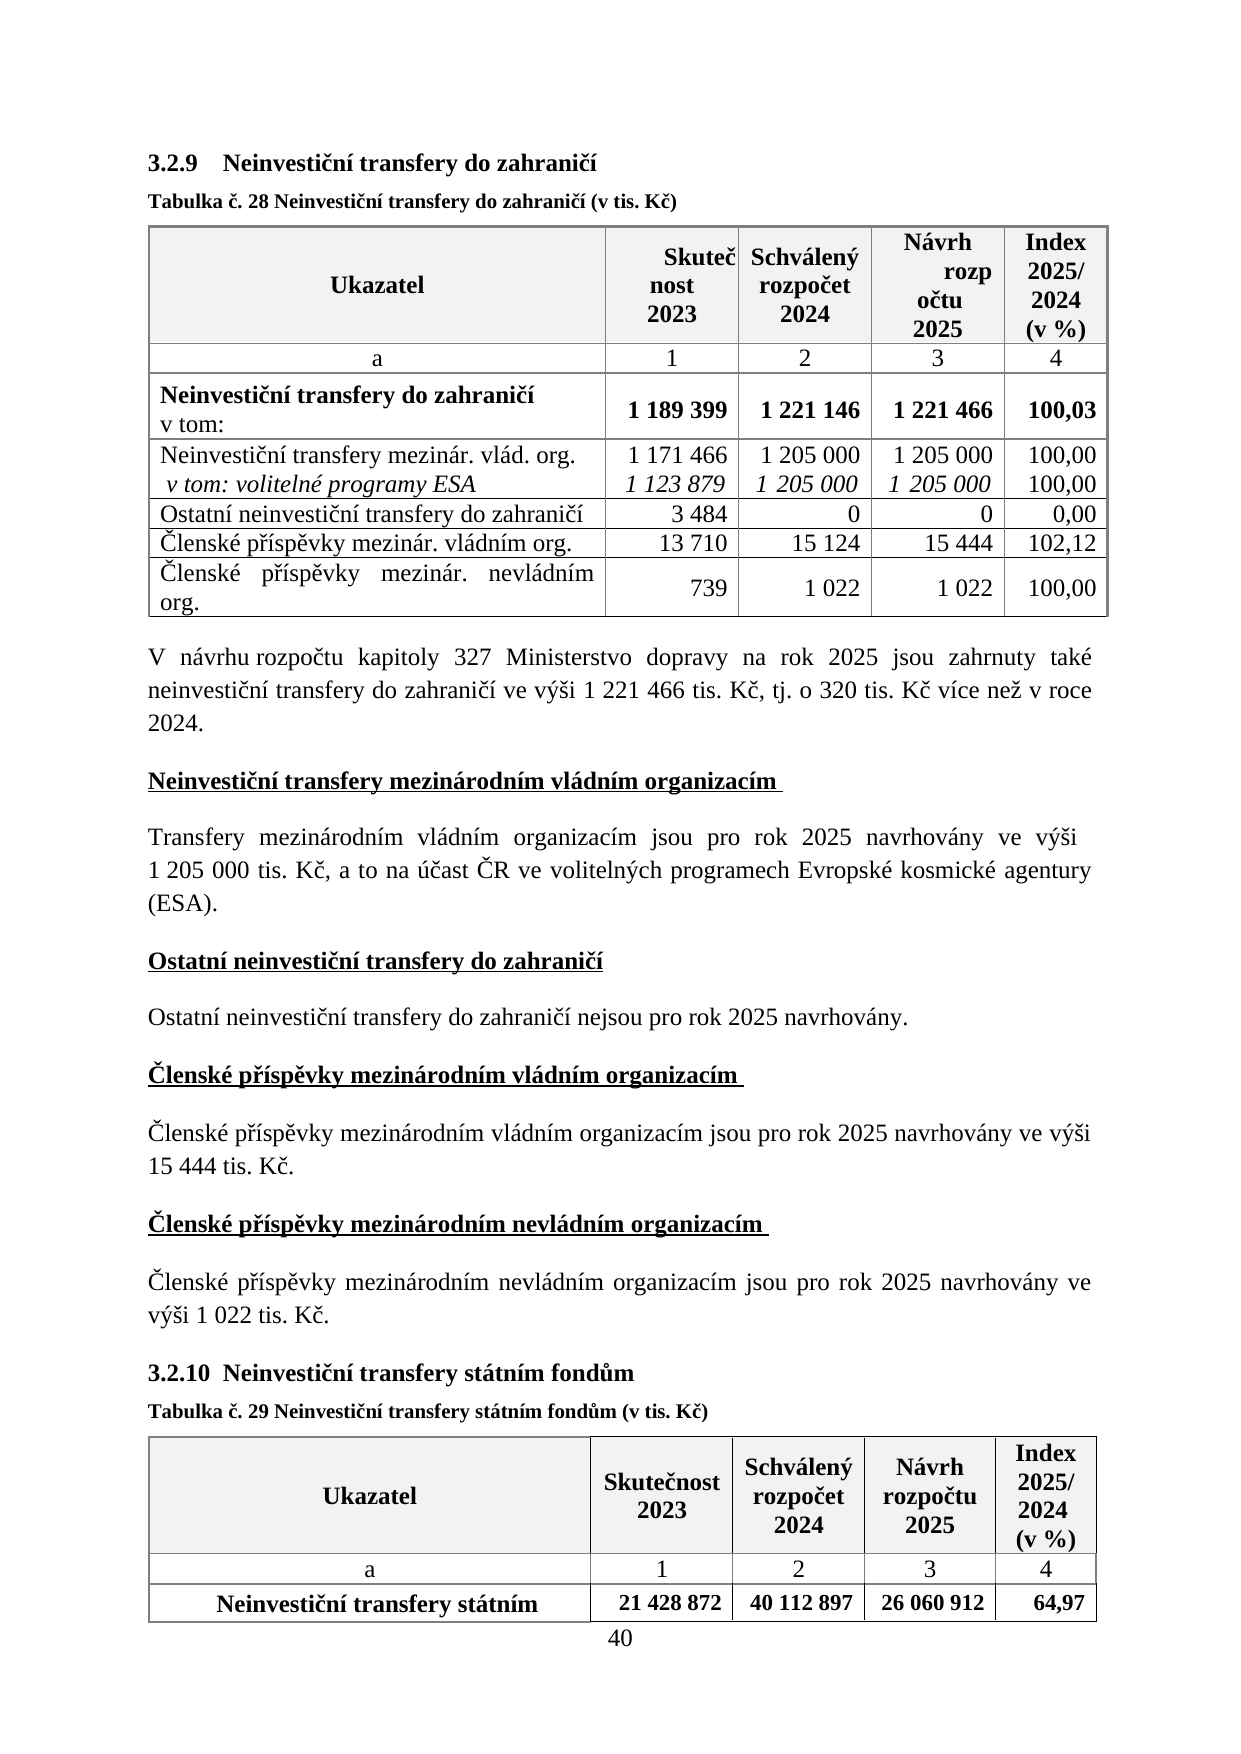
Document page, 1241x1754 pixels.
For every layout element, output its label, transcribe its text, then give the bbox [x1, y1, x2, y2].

text Neinvestiční transfery mezinárodním vládním organizacím [148, 766, 1093, 795]
table_cell 3 484 [606, 499, 738, 527]
table_header Index 2025/ 2024 (v %) [996, 1437, 1096, 1553]
table_cell a [150, 1554, 590, 1583]
text Členské příspěvky mezinárodním nevládním organizacím [148, 1209, 1093, 1238]
table_cell 40 112 897 [733, 1585, 864, 1621]
table_cell Neinvestiční transfery do zahraničí v tom: [150, 374, 605, 438]
table_cell 2 [733, 1554, 864, 1583]
table_cell 100,00 [1005, 440, 1106, 469]
text Transfery mezinárodním vládním organizacím jsou pro rok 2025 navrhovány ve výši 1 205 000 tis. Kč, a to na účast ČR ve volitelných programech Evropské kosmické agentury (ESA). [148, 822, 1093, 917]
table_cell 100,00 [1005, 558, 1106, 616]
table_header Ukazatel [150, 228, 605, 342]
table_cell 1 221 466 [872, 374, 1004, 438]
table_cell 4 [1005, 344, 1106, 372]
table_cell 100,03 [1005, 374, 1106, 438]
table_header Skutečnost 2023 [591, 1437, 733, 1553]
table_header Schválený rozpočet 2024 [733, 1437, 864, 1553]
table_header Schválený rozpočet 2024 [739, 228, 871, 342]
text Tabulka č. 28 Neinvestiční transfery do zahraničí (v tis. Kč) [148, 189, 1093, 213]
table_cell 739 [606, 558, 738, 616]
table_header Index 2025/ 2024 (v %) [1005, 228, 1106, 342]
table_cell 26 060 912 [864, 1585, 996, 1621]
table_cell 2 [739, 344, 871, 372]
table_cell 13 710 [606, 529, 738, 557]
table_cell Ostatní neinvestiční transfery do zahraničí [150, 499, 605, 527]
table_cell Neinvestiční transfery mezinár. vlád. org. [150, 440, 605, 469]
text Členské příspěvky mezinárodním vládním organizacím [148, 1060, 1093, 1089]
table_cell 1 123 879 [606, 469, 738, 498]
table_cell 1 022 [739, 558, 871, 616]
table_cell 15 124 [739, 529, 871, 557]
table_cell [150, 1585, 590, 1621]
subtitle Neinvestiční transfery státním fondům [148, 1358, 1093, 1387]
table_cell 4 [996, 1554, 1095, 1583]
table_cell 0 [739, 499, 871, 527]
table_cell Členské příspěvky mezinár. nevládním org. [150, 558, 605, 616]
table_cell 1 205 000 [872, 440, 1004, 469]
table_header Ukazatel [150, 1438, 590, 1553]
text Členské příspěvky mezinárodním nevládním organizacím jsou pro rok 2025 navrhovány ve výši 1 022 tis. Kč. [148, 1267, 1093, 1329]
table_cell 1 189 399 [606, 374, 738, 438]
table_cell 1 171 466 [606, 440, 738, 469]
table_cell 1 [606, 344, 738, 372]
table_cell Členské příspěvky mezinár. vládním org. [150, 529, 605, 557]
table_cell 3 [865, 1554, 995, 1583]
text V návrhu rozpočtu kapitoly 327 Ministerstvo dopravy na rok 2025 jsou zahrnuty také neinvestiční transfery do zahraničí ve výši 1 221 466 tis. Kč, tj. o 320 tis. Kč více než v roce 2024. [148, 642, 1093, 737]
table_cell 21 428 872 [591, 1585, 733, 1621]
table_cell 1 205 000 [739, 440, 871, 469]
table_cell 102,12 [1005, 529, 1106, 557]
table_cell v tom: volitelné programy ESA [150, 469, 605, 498]
text Ostatní neinvestiční transfery do zahraničí nejsou pro rok 2025 navrhovány. [148, 1002, 1093, 1031]
text Ostatní neinvestiční transfery do zahraničí [148, 946, 1093, 975]
table_cell 0,00 [1005, 499, 1106, 527]
table_cell 15 444 [872, 529, 1004, 557]
table_header Návrh rozpočtu 2025 [872, 228, 1004, 342]
text Členské příspěvky mezinárodním vládním organizacím jsou pro rok 2025 navrhovány ve výši 15 444 tis. Kč. [148, 1118, 1093, 1180]
table_cell 1 [591, 1554, 732, 1583]
table_cell 1 205 000 [872, 469, 1004, 498]
subtitle Neinvestiční transfery do zahraničí [148, 148, 1093, 176]
table_cell 100,00 [1005, 469, 1106, 498]
table_cell 64,97 [996, 1585, 1096, 1621]
table_cell 1 022 [872, 558, 1004, 616]
table_cell 0 [872, 499, 1004, 527]
table_header Skutečnost 2023 [606, 228, 738, 342]
table_cell 3 [872, 344, 1004, 372]
table_cell a [150, 344, 605, 372]
table_cell 1 205 000 [739, 469, 871, 498]
table_header Návrh rozpočtu 2025 [864, 1437, 996, 1553]
text Tabulka č. 29 Neinvestiční transfery státním fondům (v tis. Kč) [148, 1399, 1093, 1423]
table_cell 1 221 146 [739, 374, 871, 438]
